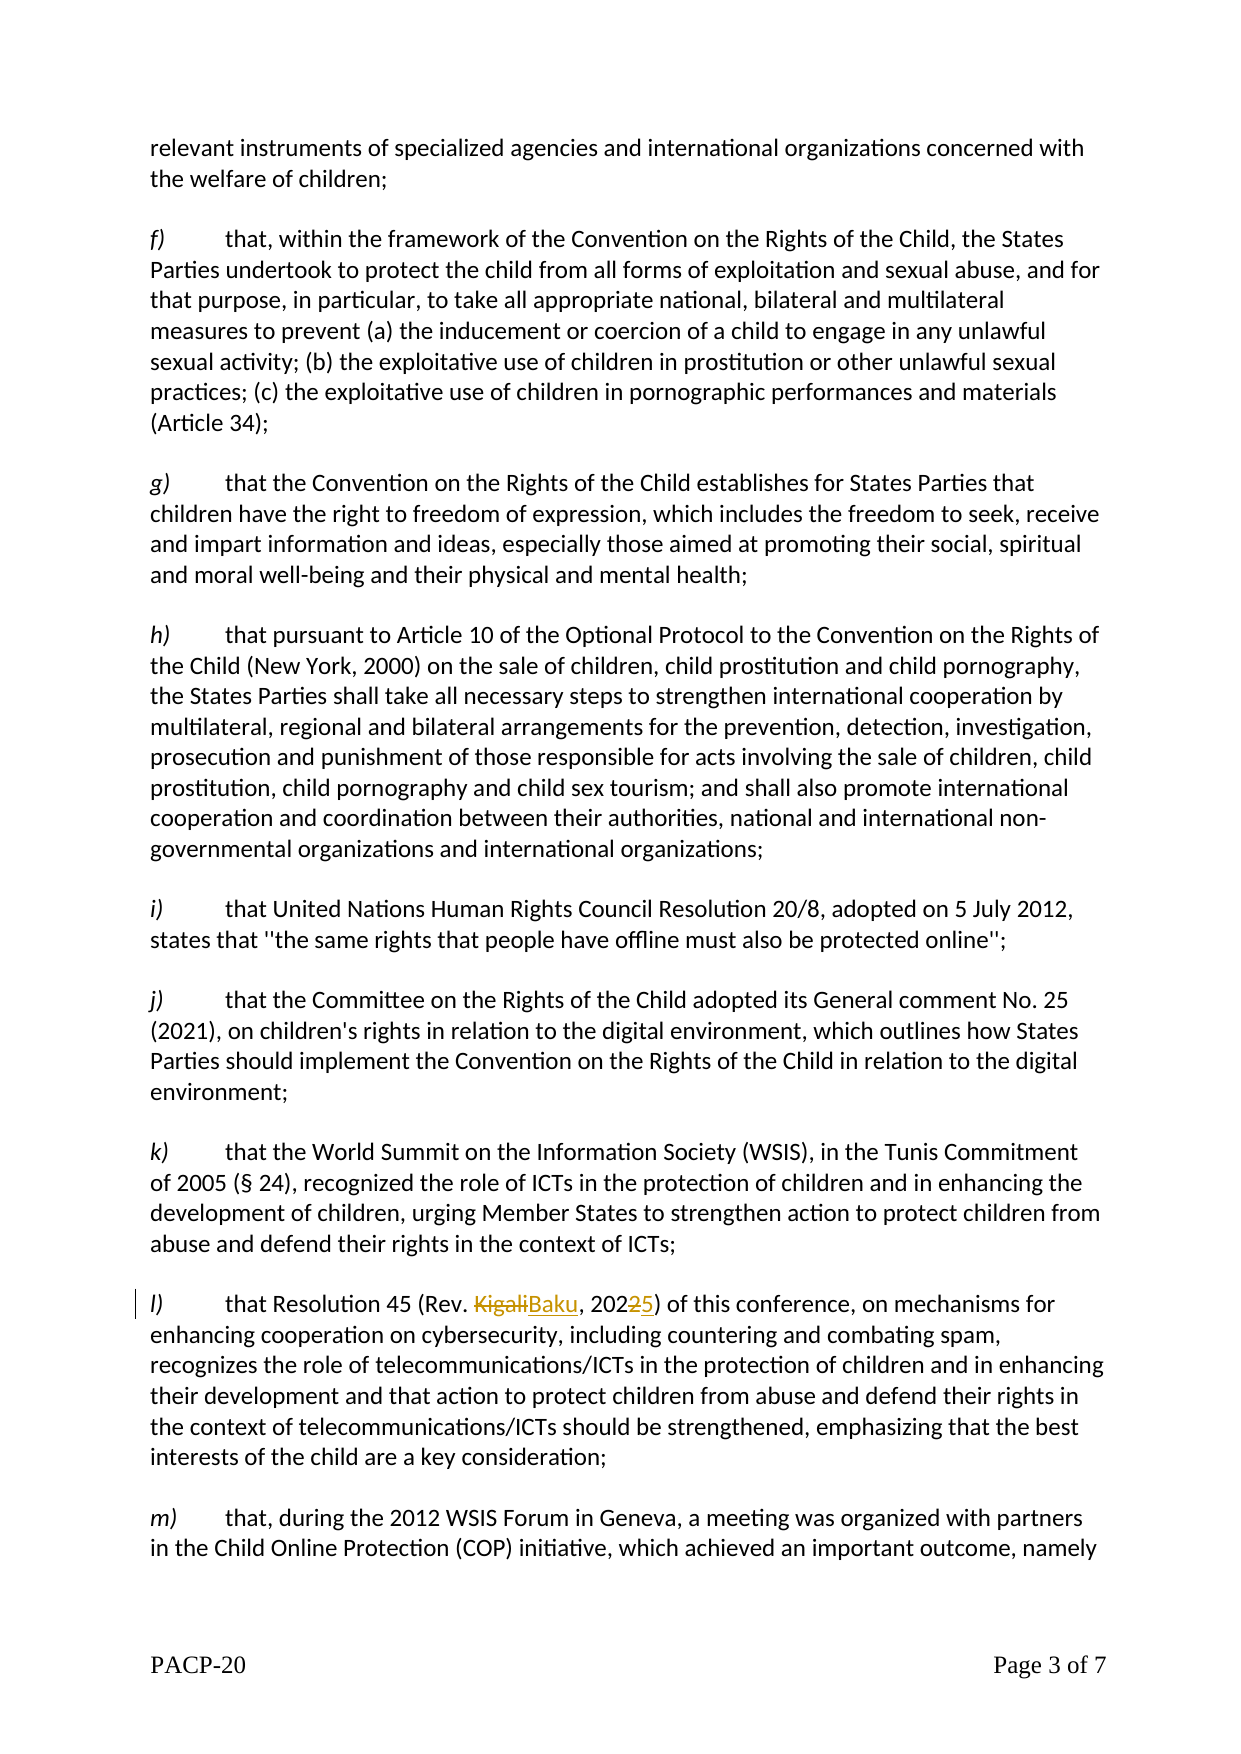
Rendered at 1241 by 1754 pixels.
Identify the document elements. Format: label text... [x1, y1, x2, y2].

text i) that United Nations Human Rights Council Resolution 20/8, adopted on 5 July 2012, states that ''the same rights that people have offline must also be protected online''; [150, 893, 1105, 954]
text k) that the World Summit on the Information Society (WSIS), in the Tunis Commitment of 2005 (§ 24), recognized the role of ICTs in the protection of children and in enhancing the development of children, urging Member States to strengthen action to protect children from abuse and defend their rights in the context of ICTs; [150, 1137, 1105, 1259]
text g) that the Convention on the Rights of the Child establishes for States Parties that children have the right to freedom of expression, which includes the freedom to seek, receive and impart information and ideas, especially those aimed at promoting their social, spiritual and moral well-being and their physical and mental health; [150, 467, 1105, 589]
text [150, 132, 1105, 193]
text h) that pursuant to Article 10 of the Optional Protocol to the Convention on the Rights of the Child (New York, 2000) on the sale of children, child prostitution and child pornography, the States Parties shall take all necessary steps to strengthen international cooperation by multilateral, regional and bilateral arrangements for the prevention, detection, investigation, prosecution and punishment of those responsible for acts involving the sale of children, child prostitution, child pornography and child sex tourism; and shall also promote international cooperation and coordination between their authorities, national and international non-governmental organizations and international organizations; [150, 619, 1105, 863]
text f) that, within the framework of the Convention on the Rights of the Child, the States Parties undertook to protect the child from all forms of exploitation and sexual abuse, and for that purpose, in particular, to take all appropriate national, bilateral and multilateral measures to prevent (a) the inducement or coercion of a child to engage in any unlawful sexual activity; (b) the exploitative use of children in prostitution or other unlawful sexual practices; (c) the exploitative use of children in pornographic performances and materials (Article 34); [150, 223, 1105, 437]
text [150, 1502, 1105, 1563]
text j) that the Committee on the Rights of the Child adopted its General comment No. 25 (2021), on children's rights in relation to the digital environment, which outlines how States Parties should implement the Convention on the Rights of the Child in relation to the digital environment; [150, 984, 1105, 1107]
text l) that Resolution 45 (Rev. , 202) of this conference, on mechanisms for enhancing cooperation on cybersecurity, including countering and combating spam, recognizes the role of telecommunications/ICTs in the protection of children and in enhancing their development and that action to protect children from abuse and defend their rights in the context of telecommunications/ICTs should be strengthened, emphasizing that the best interests of the child are a key consideration; [150, 1289, 1105, 1472]
